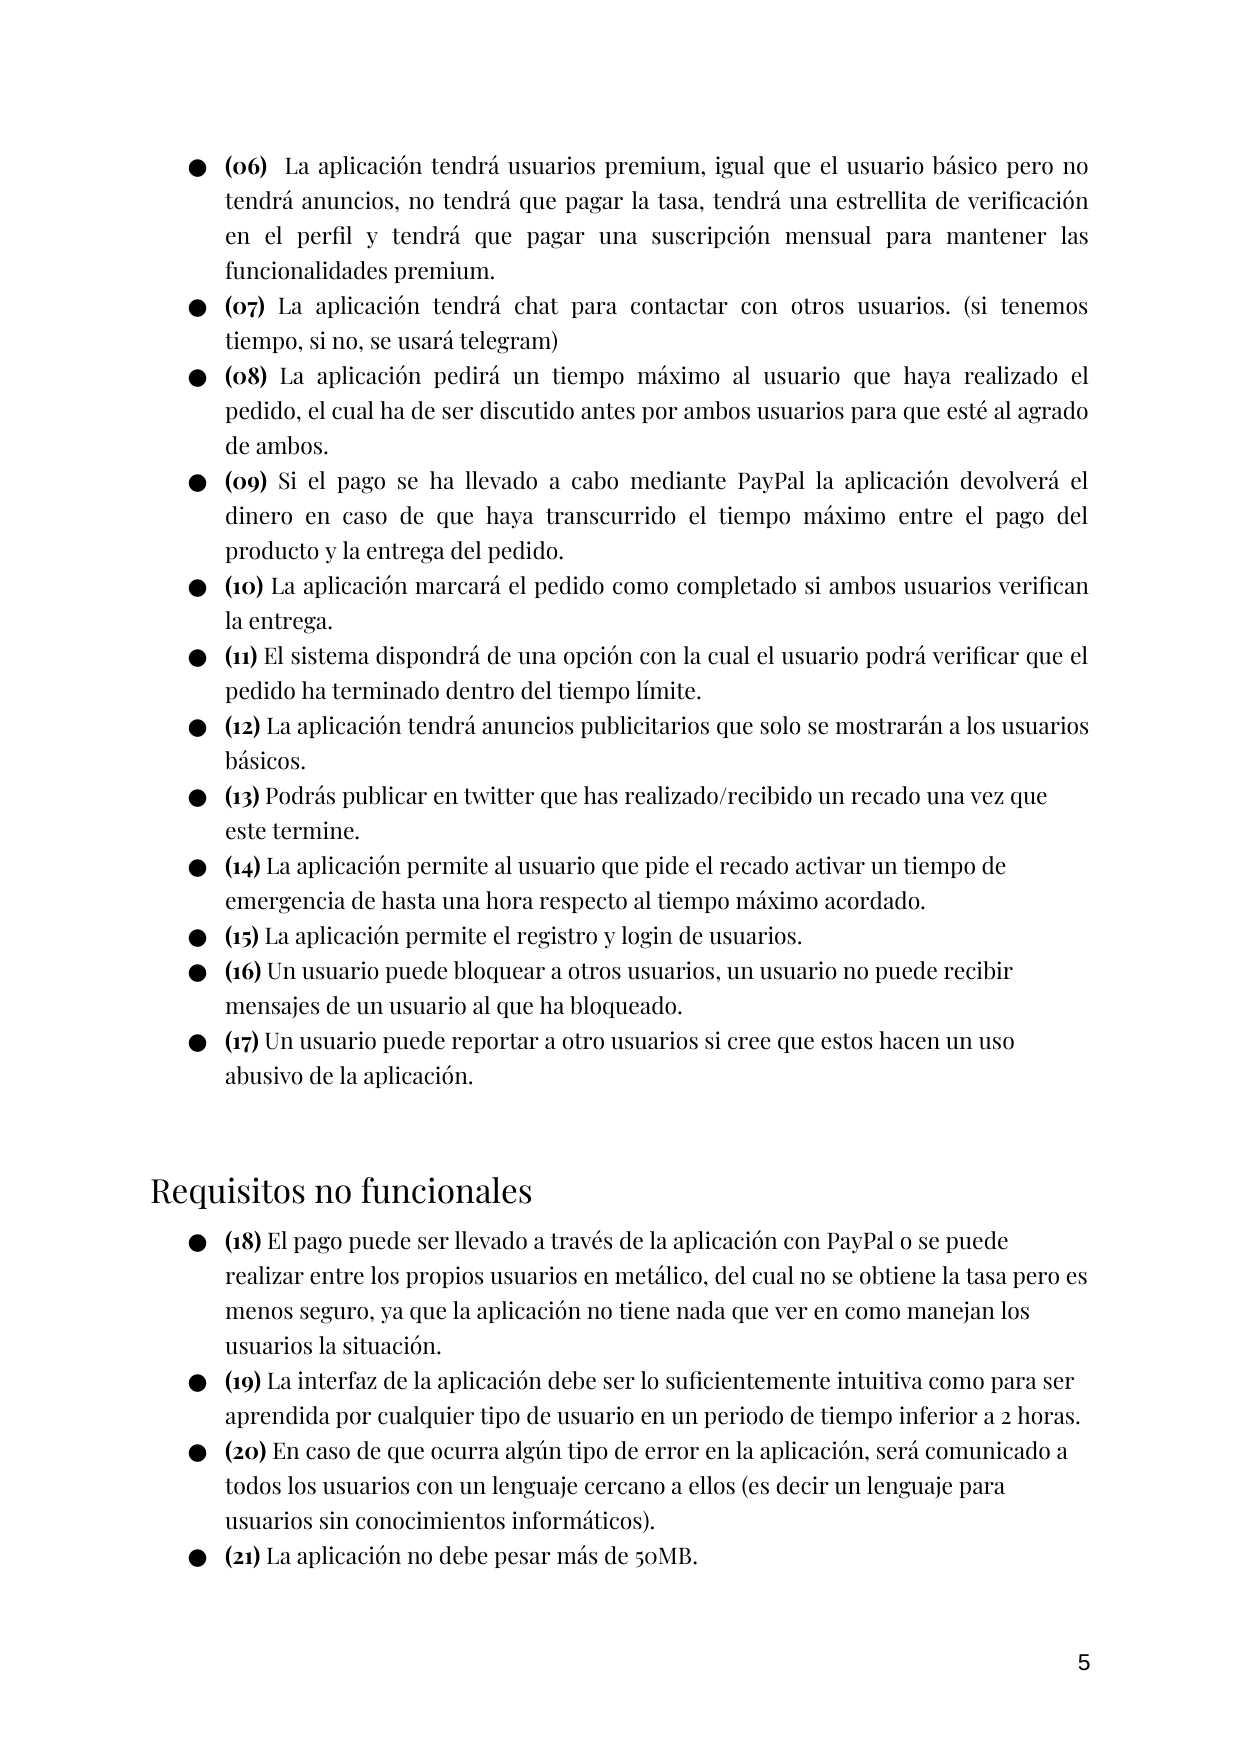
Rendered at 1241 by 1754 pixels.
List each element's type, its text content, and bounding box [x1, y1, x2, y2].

list (19) La interfaz de la aplicación debe ser lo suficientemente intuitiva como para ser aprendida por cualquier tipo de usuario en un periodo de tiempo inferior a 2 horas. [187, 1364, 1090, 1430]
list (20) En caso de que ocurra algún tipo de error en la aplicación, será comunicado a todos los usuarios con un lenguaje cercano a ellos (es decir un lenguaje para usuarios sin conocimientos informáticos). [187, 1434, 1090, 1535]
list (09) Si el pago se ha llevado a cabo mediante PayPal la aplicación devolverá el dinero en caso de que haya transcurrido el tiempo máximo entre el pago del producto y la entrega del pedido. [187, 465, 1090, 566]
list (11) El sistema dispondrá de una opción con la cual el usuario podrá verificar que el pedido ha terminado dentro del tiempo límite. [187, 640, 1090, 706]
list (17) Un usuario puede reportar a otro usuarios si cree que estos hacen un uso abusivo de la aplicación. [187, 1025, 1090, 1091]
list (21) La aplicación no debe pesar más de 50MB. [187, 1539, 1090, 1570]
list (12) La aplicación tendrá anuncios publicitarios que solo se mostrarán a los usuarios básicos. [187, 710, 1090, 776]
subtitle Requisitos no funcionales [150, 1167, 1090, 1212]
list (18) El pago puede ser llevado a través de la aplicación con PayPal o se puede realizar entre los propios usuarios en metálico, del cual no se obtiene la tasa pero es menos seguro, ya que la aplicación no tiene nada que ver en como manejan los usuarios la situación. [187, 1224, 1090, 1360]
list (13) Podrás publicar en twitter que has realizado/recibido un recado una vez que este termine. [187, 780, 1090, 846]
list (06) La aplicación tendrá usuarios premium, igual que el usuario básico pero no tendrá anuncios, no tendrá que pagar la tasa, tendrá una estrellita de verificación en el perfil y tendrá que pagar una suscripción mensual para mantener las funcionalidades premium. [187, 150, 1090, 286]
list (16) Un usuario puede bloquear a otros usuarios, un usuario no puede recibir mensajes de un usuario al que ha bloqueado. [187, 955, 1090, 1021]
list (10) La aplicación marcará el pedido como completado si ambos usuarios verifican la entrega. [187, 570, 1090, 636]
list (07) La aplicación tendrá chat para contactar con otros usuarios. (si tenemos tiempo, si no, se usará telegram) [187, 290, 1090, 356]
list (08) La aplicación pedirá un tiempo máximo al usuario que haya realizado el pedido, el cual ha de ser discutido antes por ambos usuarios para que esté al agrado de ambos. [187, 360, 1090, 461]
list (14) La aplicación permite al usuario que pide el recado activar un tiempo de emergencia de hasta una hora respecto al tiempo máximo acordado. [187, 850, 1090, 916]
list (15) La aplicación permite el registro y login de usuarios. [187, 920, 1090, 951]
